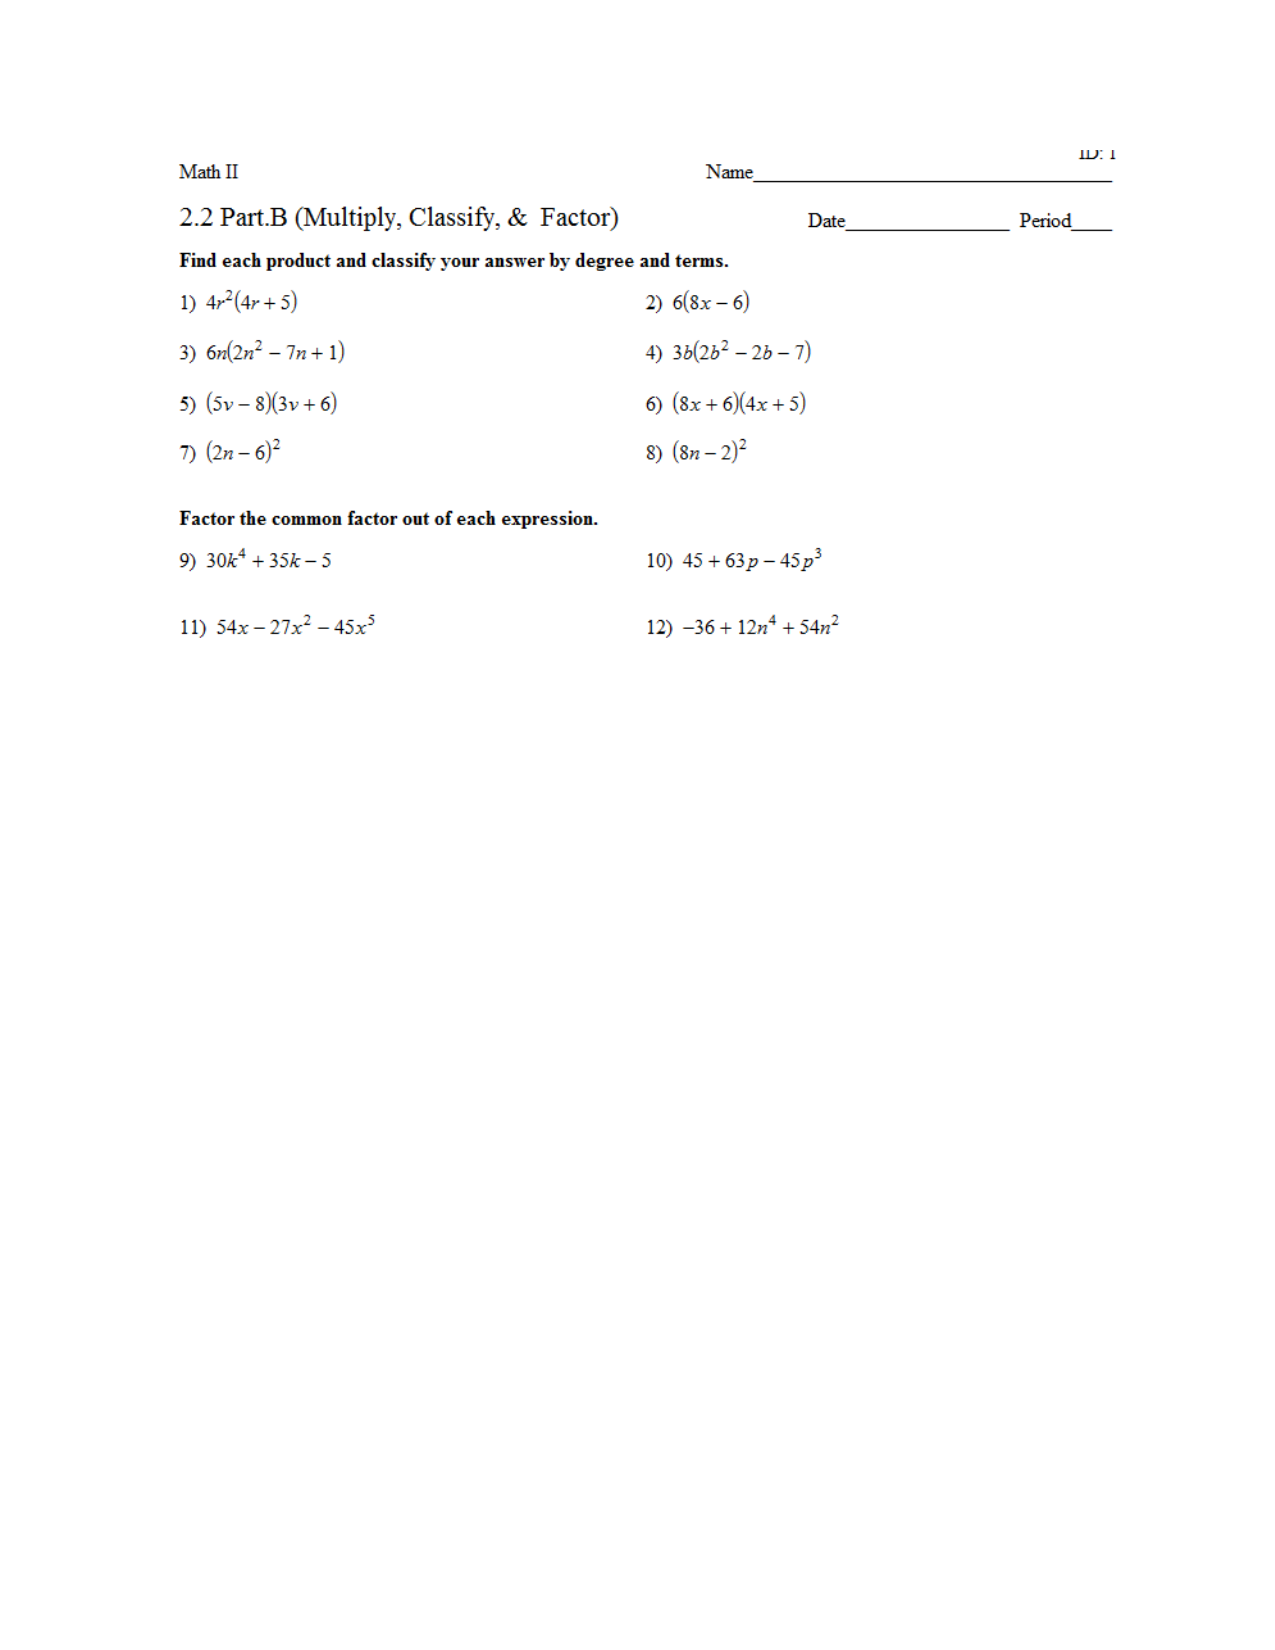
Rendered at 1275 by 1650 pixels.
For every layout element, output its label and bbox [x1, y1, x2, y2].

picture [150, 150, 1124, 706]
